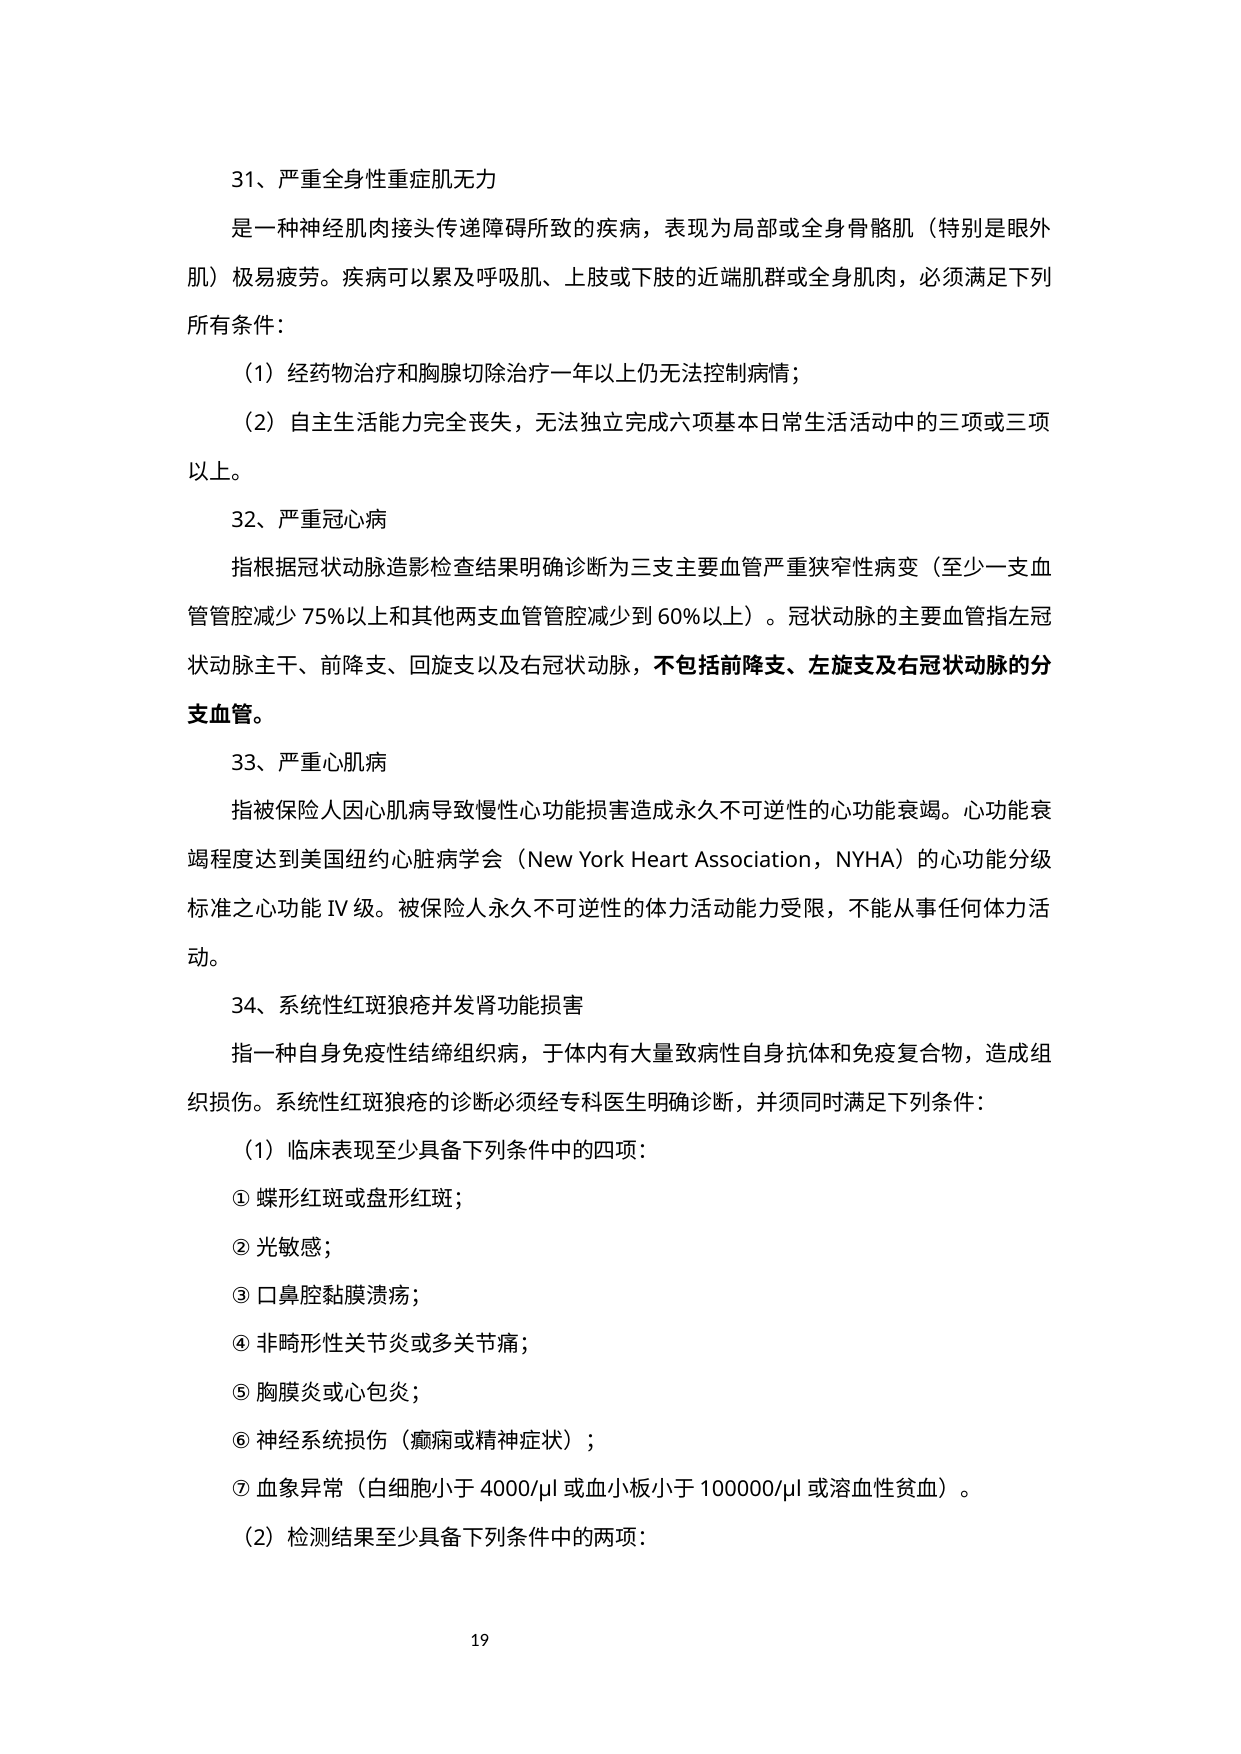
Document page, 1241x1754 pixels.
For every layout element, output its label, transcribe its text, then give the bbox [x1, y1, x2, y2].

text 是一种神经肌肉接头传递障碍所致的疾病，表现为局部或全身骨骼肌（特别是眼外肌）极易疲劳。疾病可以累及呼吸肌、上肢或下肢的近端肌群或全身肌肉，必须满足下列所有条件： [187, 210, 1053, 340]
text 指一种自身免疫性结缔组织病，于体内有大量致病性自身抗体和免疫复合物，造成组织损伤。系统性红斑狼疮的诊断必须经专科医生明确诊断，并须同时满足下列条件： [187, 1036, 1053, 1117]
text ⑥ 神经系统损伤（癫痫或精神症状）； [187, 1423, 1053, 1455]
text （2）检测结果至少具备下列条件中的两项： [187, 1519, 1053, 1552]
text （1）经药物治疗和胸腺切除治疗一年以上仍无法控制病情； [187, 356, 1053, 389]
text 32、严重冠心病 [187, 502, 1053, 534]
text ② 光敏感； [187, 1229, 1053, 1262]
text （2）自主生活能力完全丧失，无法独立完成六项基本日常生活活动中的三项或三项以上。 [187, 404, 1053, 486]
text 31、严重全身性重症肌无力 [187, 162, 1053, 194]
text （1）临床表现至少具备下列条件中的四项： [187, 1133, 1053, 1165]
text ⑤ 胸膜炎或心包炎； [187, 1374, 1053, 1407]
text 指根据冠状动脉造影检查结果明确诊断为三支主要血管严重狭窄性病变（至少一支血管管腔减少75%以上和其他两支血管管腔减少到60%以上）。冠状动脉的主要血管指左冠状动脉主干、前降支、回旋支以及右冠状动脉，不包括前降支、左旋支及右冠状动脉的分支血管。 [187, 550, 1053, 729]
text ④ 非畸形性关节炎或多关节痛； [187, 1326, 1053, 1359]
text ⑦ 血象异常（白细胞小于 4000/μl 或血小板小于100000/μl 或溶血性贫血）。 [187, 1471, 1053, 1504]
text 33、严重心肌病 [187, 744, 1053, 777]
text 34、系统性红斑狼疮并发肾功能损害 [187, 987, 1053, 1020]
text ③ 口鼻腔黏膜溃疡； [187, 1278, 1053, 1310]
text ① 蝶形红斑或盘形红斑； [187, 1181, 1053, 1214]
text 指被保险人因心肌病导致慢性心功能损害造成永久不可逆性的心功能衰竭。心功能衰竭程度达到美国纽约心脏病学会（New York Heart Association，NYHA）的心功能分级标准之心功能IV级。被保险人永久不可逆性的体力活动能力受限，不能从事任何体力活动。 [187, 793, 1053, 972]
